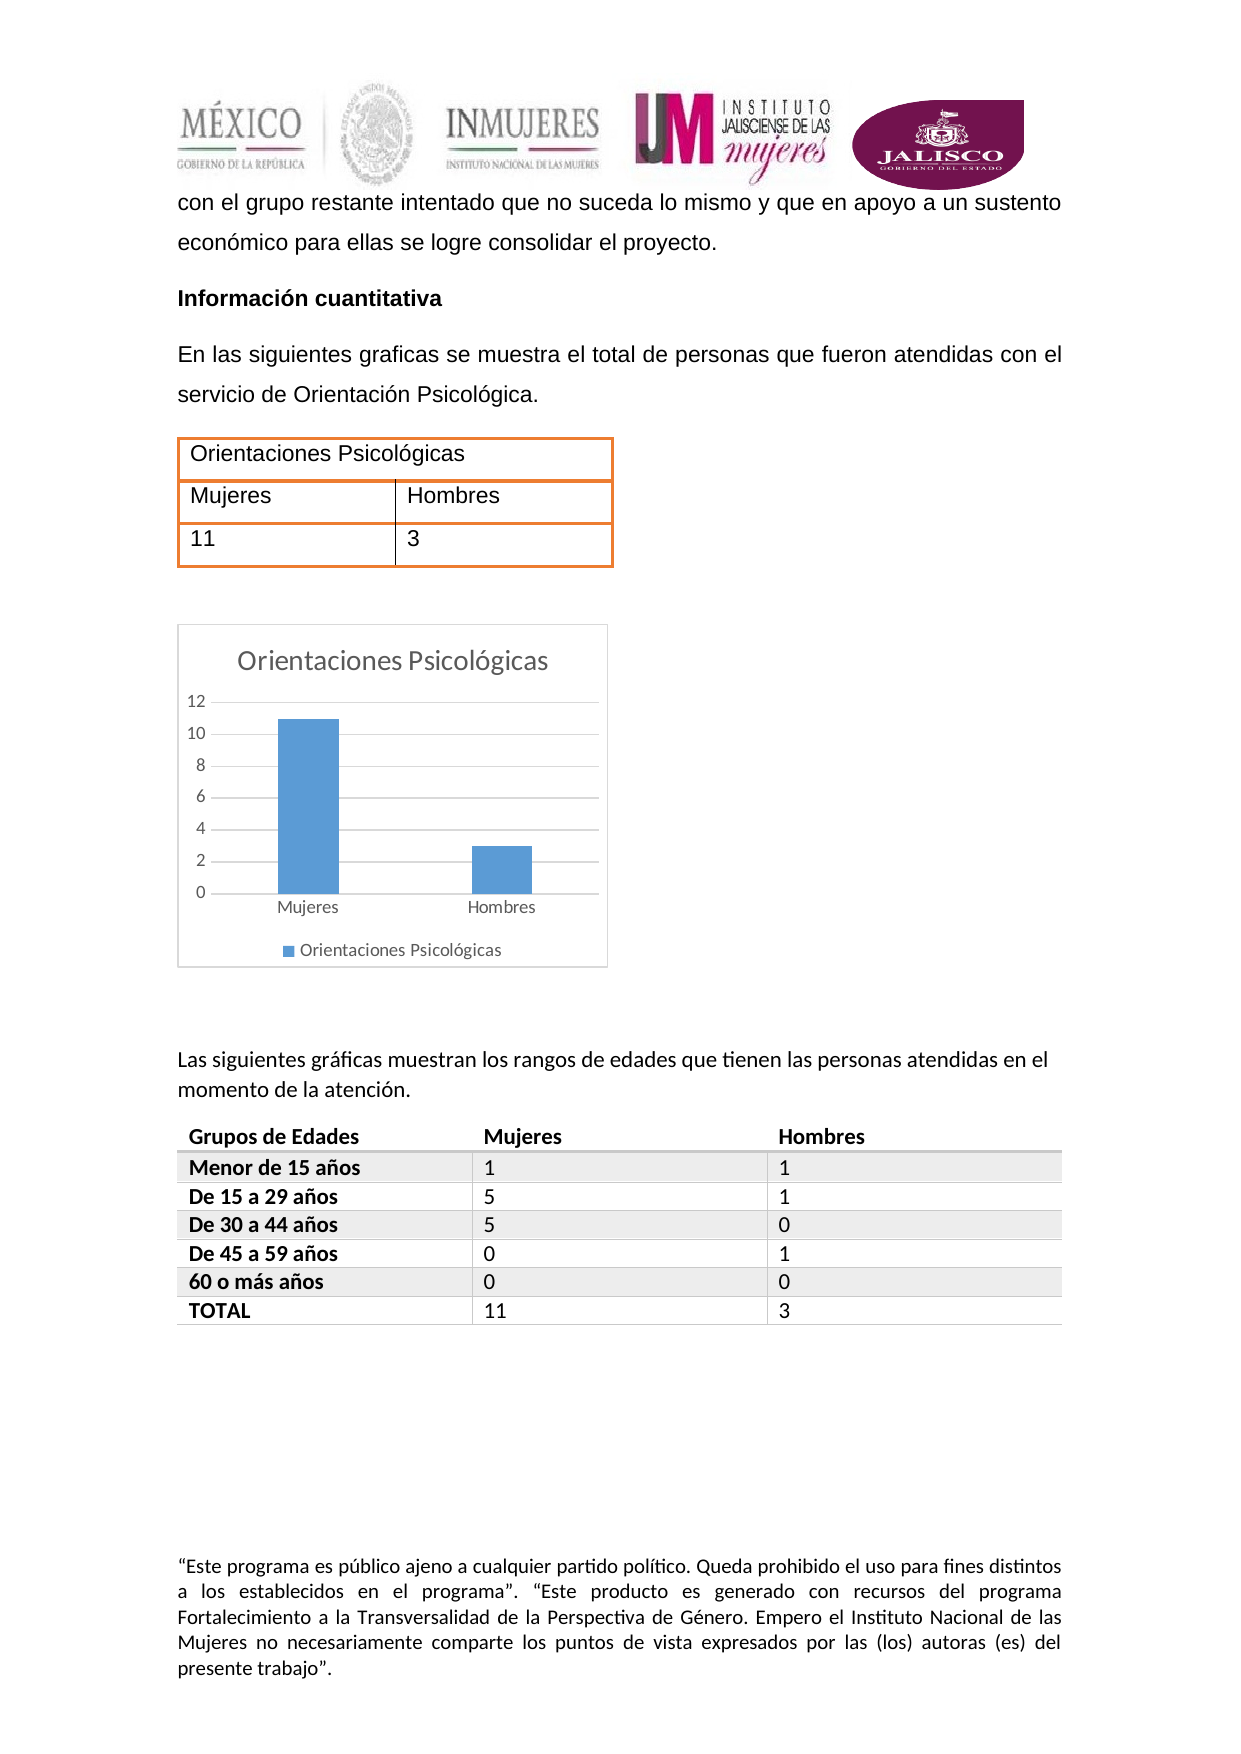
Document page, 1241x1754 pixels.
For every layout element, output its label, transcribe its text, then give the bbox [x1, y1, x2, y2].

text Las siguientes gráficas muestran los rangos de edades que tienen las personas atendidas en el momento de la atención. [177, 1045, 1063, 1103]
table_cell De 45 a 59 años [177, 1240, 472, 1267]
table_cell Mujeres [180, 483, 395, 522]
table_cell 60 o más años [177, 1268, 472, 1296]
table_cell 5 [473, 1211, 767, 1238]
table_cell 1 [768, 1183, 1062, 1210]
table_cell 11 [473, 1297, 767, 1324]
text Información cuantitativa [177, 285, 1063, 311]
table_header Orientaciones Psicológicas [180, 440, 611, 479]
table_cell 11 [180, 525, 395, 564]
text En las siguientes graficas se muestra el total de personas que fueron atendidas con el servicio de Orientación Psicológica. [177, 341, 1063, 407]
table_cell 1 [768, 1153, 1062, 1181]
table_cell 1 [473, 1153, 767, 1181]
table_cell Hombres [396, 483, 611, 522]
table_cell De 15 a 29 años [177, 1183, 472, 1210]
table_cell De 30 a 44 años [177, 1211, 472, 1238]
table_cell 0 [768, 1211, 1062, 1238]
table_cell 0 [473, 1268, 767, 1296]
table_cell Menor de 15 años [177, 1153, 472, 1181]
table_cell 0 [768, 1268, 1062, 1296]
table_header Hombres [767, 1122, 1062, 1150]
table_cell 3 [396, 525, 611, 564]
table_cell 3 [768, 1297, 1062, 1324]
table_cell TOTAL [177, 1297, 472, 1324]
table_header Grupos de Edades [177, 1122, 472, 1150]
table_cell 5 [473, 1183, 767, 1210]
table_cell 1 [768, 1240, 1062, 1267]
table_cell 0 [473, 1240, 767, 1267]
picture [177, 73, 1024, 190]
table_header Mujeres [472, 1122, 767, 1150]
